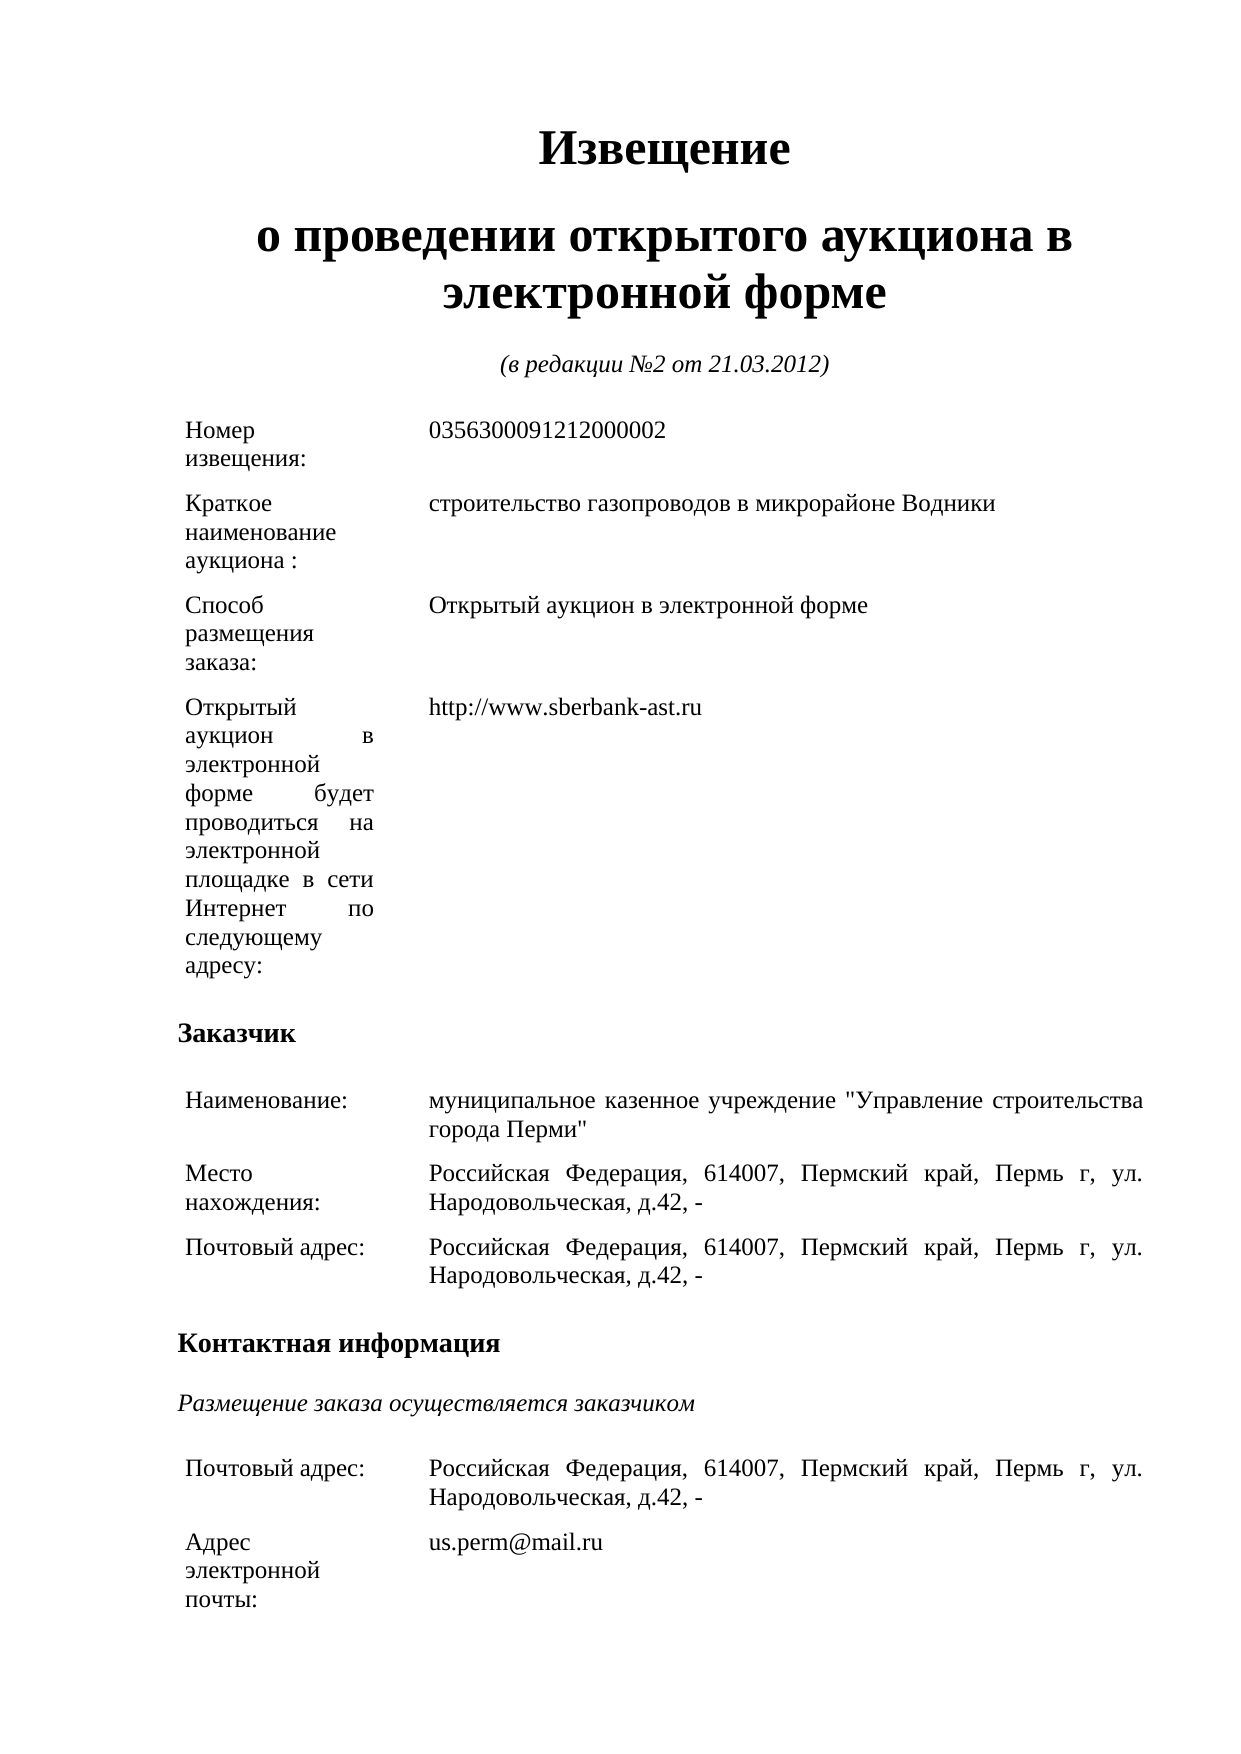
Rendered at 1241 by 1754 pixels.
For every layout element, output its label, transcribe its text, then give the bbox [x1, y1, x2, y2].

table_cell Почтовый адрес: [177, 1224, 421, 1297]
table_cell Открытый аукцион в электронной форме будет проводиться на электронной площадке в сети Интернет по следующему адресу: [177, 684, 421, 987]
table_cell http://www.sberbank-ast.ru [421, 684, 1152, 987]
table_header Номер извещения: [177, 407, 421, 480]
table_header 0356300091212000002 [421, 407, 1152, 480]
table_cell us.perm@mail.ru [421, 1519, 1152, 1621]
table_header Наименование: [177, 1078, 421, 1151]
text Размещение заказа осуществляется заказчиком [177, 1388, 1152, 1416]
table_cell строительство газопроводов в микрорайоне Водники [421, 480, 1152, 582]
text (в редакции №2 от 21.03.2012) [177, 349, 1152, 378]
table_header Российская Федерация, 614007, Пермский край, Пермь г, ул. Народовольческая, д.42, - [421, 1446, 1152, 1519]
table_cell Российская Федерация, 614007, Пермский край, Пермь г, ул. Народовольческая, д.42, - [421, 1224, 1152, 1297]
table_cell Открытый аукцион в электронной форме [421, 582, 1152, 684]
text Заказчик [177, 1016, 1152, 1048]
table_header муниципальное казенное учреждение "Управление строительства города Перми" [421, 1078, 1152, 1151]
table_cell Адрес электронной почты: [177, 1519, 421, 1621]
table_cell Краткое наименование аукциона : [177, 480, 421, 582]
text о проведении открытого аукциона в электронной форме [177, 205, 1152, 320]
table_header Почтовый адрес: [177, 1446, 421, 1519]
table_cell Место нахождения: [177, 1151, 421, 1224]
text Извещение [177, 118, 1152, 176]
text Контактная информация [177, 1326, 1152, 1358]
table_cell Российская Федерация, 614007, Пермский край, Пермь г, ул. Народовольческая, д.42, - [421, 1151, 1152, 1224]
table_cell Способ размещения заказа: [177, 582, 421, 684]
